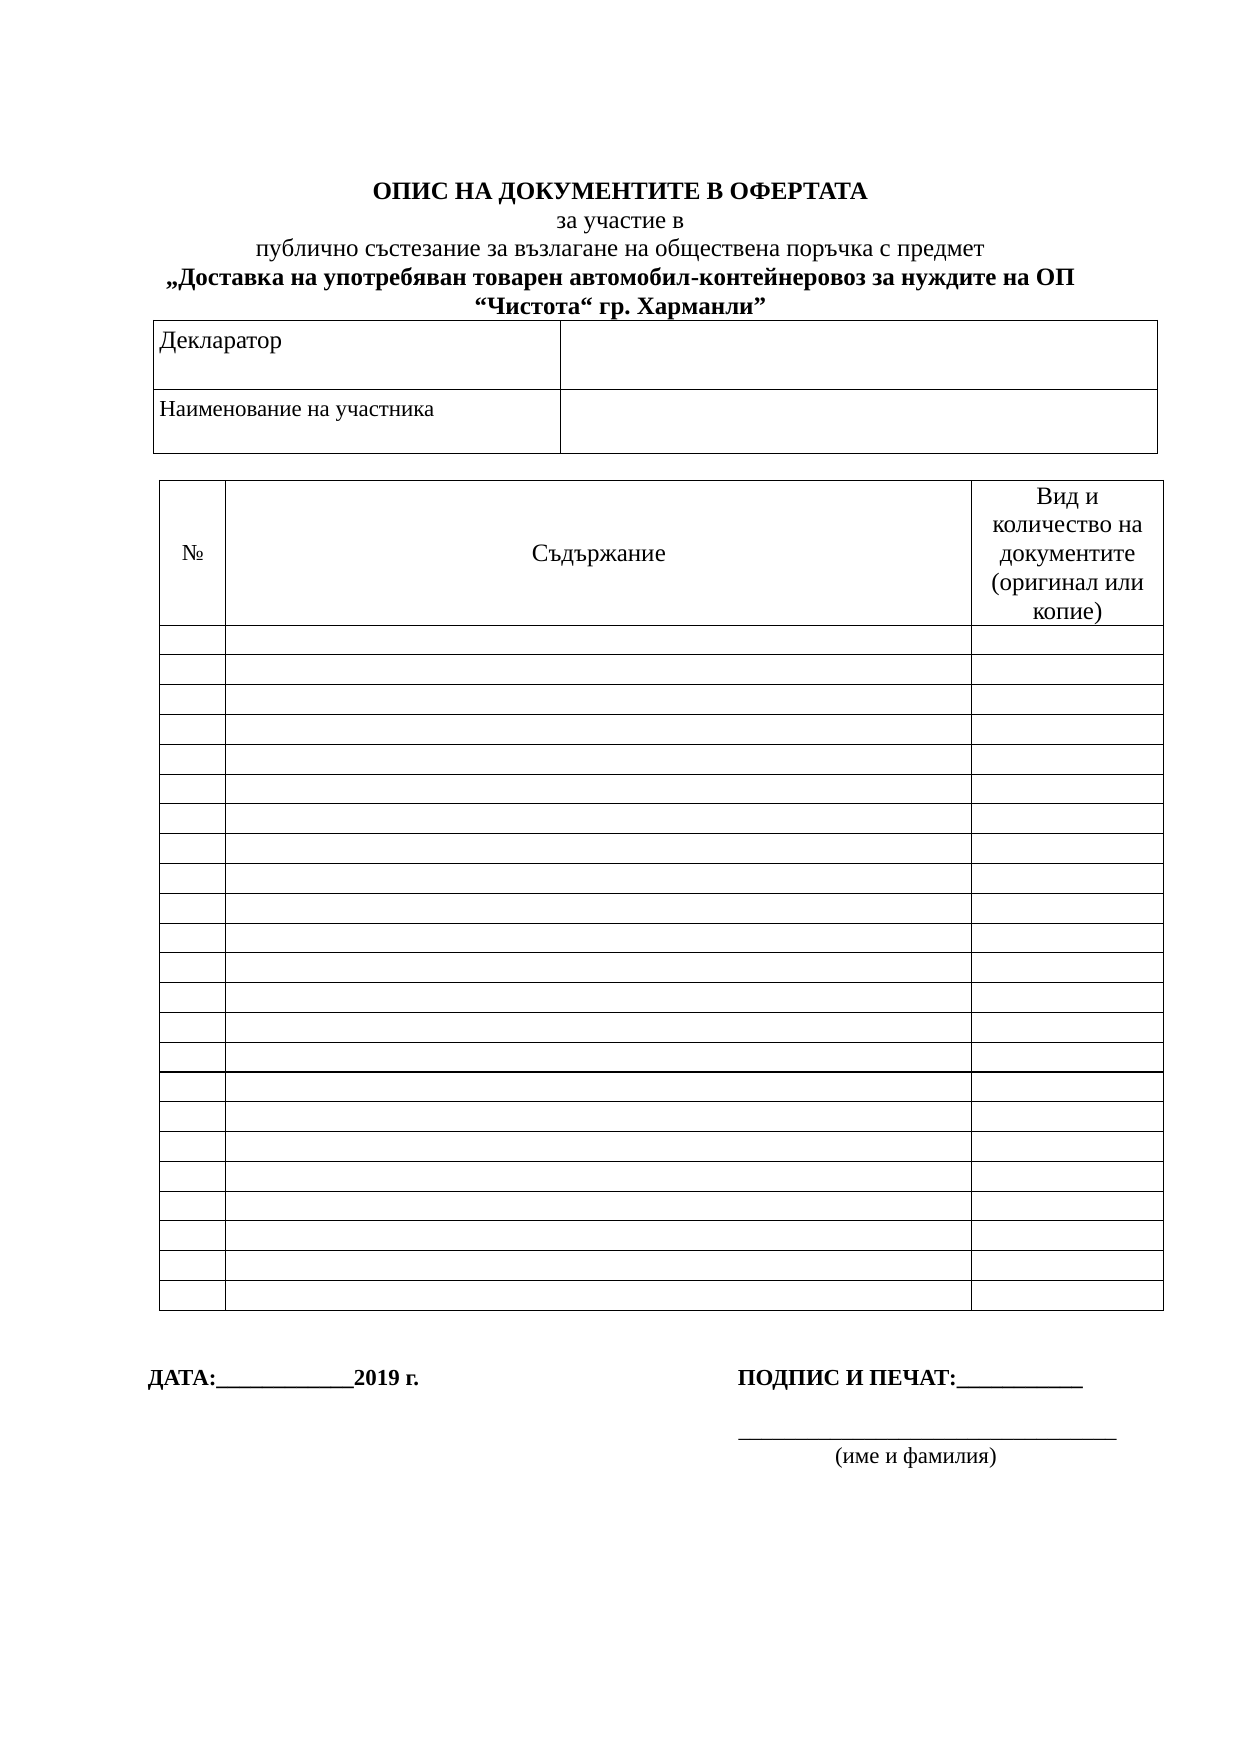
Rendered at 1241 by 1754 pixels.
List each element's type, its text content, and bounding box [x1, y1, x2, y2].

table_cell [226, 983, 971, 1012]
table_cell [160, 1281, 225, 1310]
table_cell [160, 1192, 225, 1220]
text ДАТА:____________2019 г. ПОДПИС И ПЕЧАТ:___________ [148, 1363, 1092, 1390]
text „Доставка на употребяван товарен автомобил-контейнеровоз за нуждите на ОП “Чистота“ гр. Харманли” [148, 262, 1093, 320]
table_cell [972, 685, 1163, 714]
table_cell [226, 1102, 971, 1131]
table_cell [226, 834, 971, 863]
table_cell [226, 1251, 971, 1280]
table_cell [160, 864, 225, 893]
table_cell [160, 953, 225, 982]
table_cell [160, 1132, 225, 1161]
table_cell [160, 983, 225, 1012]
table_cell [972, 953, 1163, 982]
table_cell Наименование на участника [154, 390, 560, 453]
table_cell [972, 864, 1163, 893]
table_cell [226, 655, 971, 684]
table_cell [160, 834, 225, 863]
text _________________________________ [148, 1416, 1116, 1443]
table_cell [972, 1013, 1163, 1042]
table_cell [160, 804, 225, 833]
table_cell [226, 626, 971, 654]
text за участие в [148, 205, 1092, 233]
table_header Декларатор [154, 321, 560, 389]
table_header Вид и количество на документите (оригинал или копие) [972, 481, 1163, 624]
table_cell [972, 834, 1163, 863]
table_cell [226, 864, 971, 893]
table_cell [972, 1221, 1163, 1250]
table_cell [972, 983, 1163, 1012]
table_cell [160, 894, 225, 922]
table_cell [226, 804, 971, 833]
table_cell [972, 655, 1163, 684]
table_cell [160, 1013, 225, 1042]
table_cell [972, 1281, 1163, 1310]
table_cell [972, 1043, 1163, 1071]
table_cell [226, 1221, 971, 1250]
table_cell [972, 924, 1163, 952]
table_cell [226, 1132, 971, 1161]
table_cell [160, 1221, 225, 1250]
table_cell [160, 1073, 225, 1101]
table_cell [226, 1073, 971, 1101]
table_cell [160, 924, 225, 952]
table_cell [226, 1043, 971, 1071]
table_cell [226, 894, 971, 922]
table_cell [226, 1192, 971, 1220]
text ОПИС НА документиТе в офертата [148, 176, 1092, 205]
table_cell [160, 715, 225, 744]
text публично състезание за възлагане на обществена поръчка с предмет [148, 233, 1092, 262]
table_cell [226, 953, 971, 982]
table_cell [972, 1073, 1163, 1101]
table_cell [226, 715, 971, 744]
table_cell [972, 1132, 1163, 1161]
table_cell [226, 924, 971, 952]
table_cell [160, 1102, 225, 1131]
table_header Съдържание [226, 481, 971, 624]
table_cell [160, 775, 225, 803]
table_cell [972, 715, 1163, 744]
table_cell [972, 775, 1163, 803]
table_cell [160, 1162, 225, 1191]
table_cell [972, 1102, 1163, 1131]
table_cell [972, 1251, 1163, 1280]
table_cell [160, 745, 225, 773]
table_cell [972, 745, 1163, 773]
table_cell [972, 626, 1163, 654]
table_cell [226, 685, 971, 714]
table_cell [160, 1251, 225, 1280]
table_cell [972, 804, 1163, 833]
table_cell [226, 1281, 971, 1310]
table_cell [160, 1043, 225, 1071]
table_cell [160, 685, 225, 714]
table_cell [226, 1162, 971, 1191]
table_cell [226, 745, 971, 773]
table_cell [561, 390, 1157, 453]
table_cell [972, 1192, 1163, 1220]
table_cell [972, 894, 1163, 922]
table_cell [226, 775, 971, 803]
table_cell [160, 655, 225, 684]
table_cell [160, 626, 225, 654]
table_header [561, 321, 1157, 389]
table_header № [160, 481, 225, 624]
table_cell [972, 1162, 1163, 1191]
text (име и фамилия) [148, 1443, 1116, 1469]
table_cell [226, 1013, 971, 1042]
